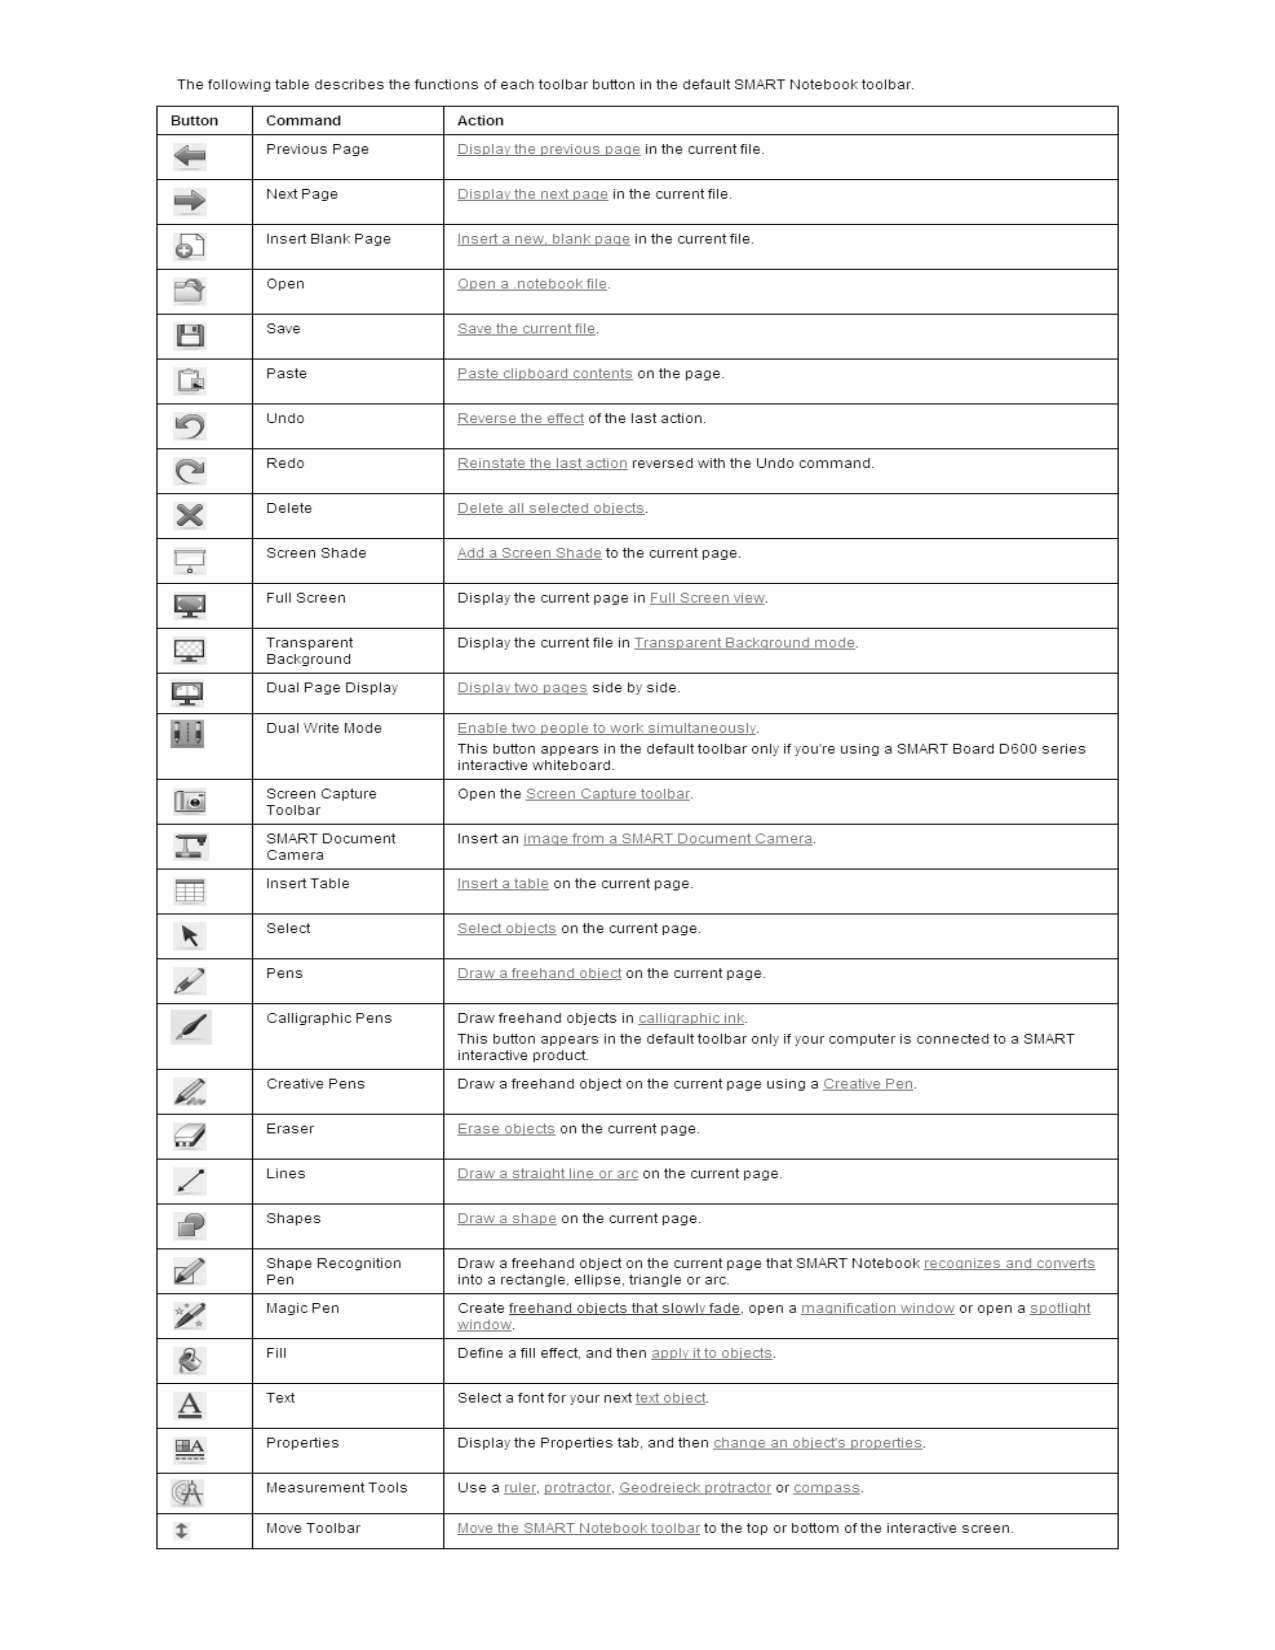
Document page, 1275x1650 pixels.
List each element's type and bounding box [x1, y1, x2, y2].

picture [150, 75, 1128, 1557]
